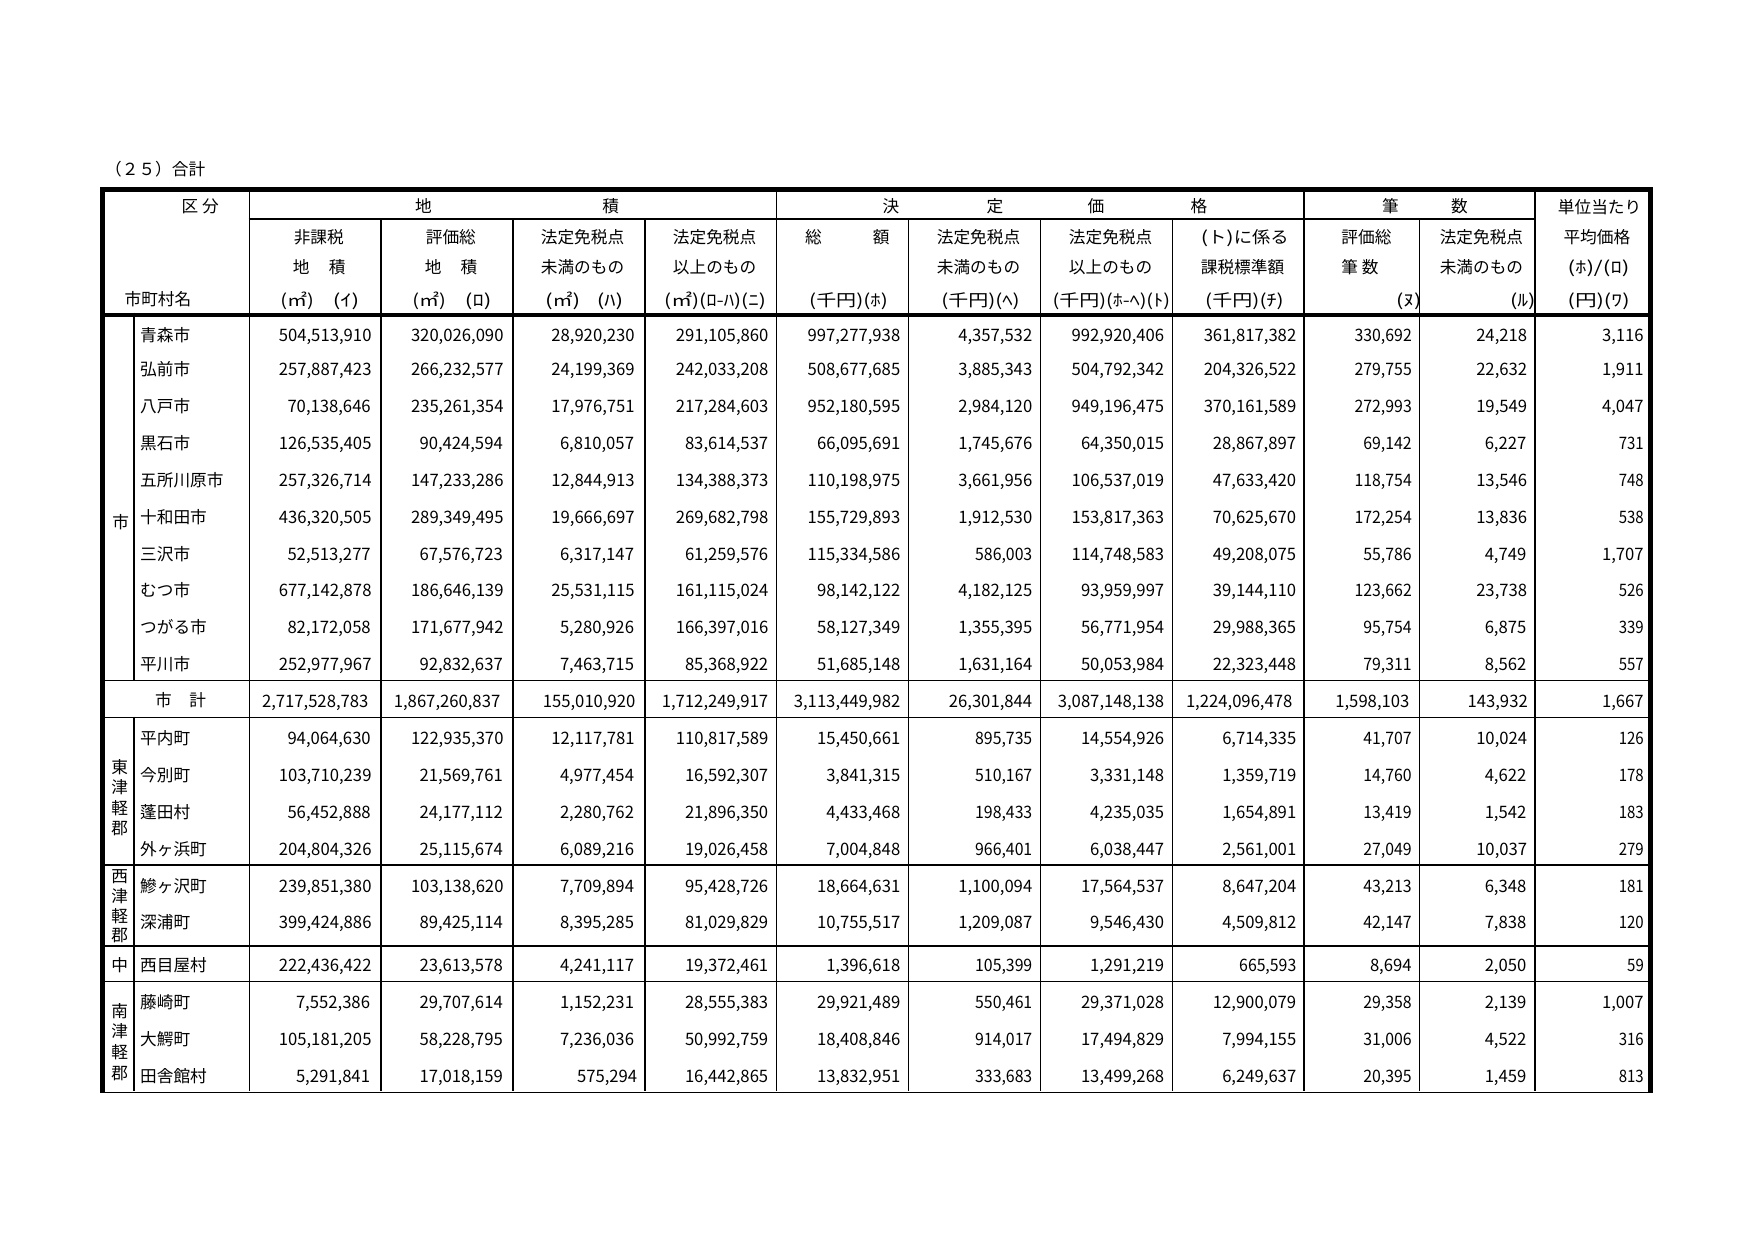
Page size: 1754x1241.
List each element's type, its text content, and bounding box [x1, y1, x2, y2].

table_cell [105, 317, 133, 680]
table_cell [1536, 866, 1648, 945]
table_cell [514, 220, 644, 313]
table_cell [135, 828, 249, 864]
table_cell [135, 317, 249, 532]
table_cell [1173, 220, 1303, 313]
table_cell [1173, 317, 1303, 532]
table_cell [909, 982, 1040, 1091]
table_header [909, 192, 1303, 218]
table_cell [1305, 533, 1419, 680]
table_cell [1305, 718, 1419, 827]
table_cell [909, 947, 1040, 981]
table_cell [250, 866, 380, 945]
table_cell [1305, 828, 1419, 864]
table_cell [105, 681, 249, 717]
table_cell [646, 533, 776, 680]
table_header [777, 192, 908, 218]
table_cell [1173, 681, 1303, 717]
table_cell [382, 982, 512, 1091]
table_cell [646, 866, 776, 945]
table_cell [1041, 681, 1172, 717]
text （２５）合計 [105, 156, 1668, 180]
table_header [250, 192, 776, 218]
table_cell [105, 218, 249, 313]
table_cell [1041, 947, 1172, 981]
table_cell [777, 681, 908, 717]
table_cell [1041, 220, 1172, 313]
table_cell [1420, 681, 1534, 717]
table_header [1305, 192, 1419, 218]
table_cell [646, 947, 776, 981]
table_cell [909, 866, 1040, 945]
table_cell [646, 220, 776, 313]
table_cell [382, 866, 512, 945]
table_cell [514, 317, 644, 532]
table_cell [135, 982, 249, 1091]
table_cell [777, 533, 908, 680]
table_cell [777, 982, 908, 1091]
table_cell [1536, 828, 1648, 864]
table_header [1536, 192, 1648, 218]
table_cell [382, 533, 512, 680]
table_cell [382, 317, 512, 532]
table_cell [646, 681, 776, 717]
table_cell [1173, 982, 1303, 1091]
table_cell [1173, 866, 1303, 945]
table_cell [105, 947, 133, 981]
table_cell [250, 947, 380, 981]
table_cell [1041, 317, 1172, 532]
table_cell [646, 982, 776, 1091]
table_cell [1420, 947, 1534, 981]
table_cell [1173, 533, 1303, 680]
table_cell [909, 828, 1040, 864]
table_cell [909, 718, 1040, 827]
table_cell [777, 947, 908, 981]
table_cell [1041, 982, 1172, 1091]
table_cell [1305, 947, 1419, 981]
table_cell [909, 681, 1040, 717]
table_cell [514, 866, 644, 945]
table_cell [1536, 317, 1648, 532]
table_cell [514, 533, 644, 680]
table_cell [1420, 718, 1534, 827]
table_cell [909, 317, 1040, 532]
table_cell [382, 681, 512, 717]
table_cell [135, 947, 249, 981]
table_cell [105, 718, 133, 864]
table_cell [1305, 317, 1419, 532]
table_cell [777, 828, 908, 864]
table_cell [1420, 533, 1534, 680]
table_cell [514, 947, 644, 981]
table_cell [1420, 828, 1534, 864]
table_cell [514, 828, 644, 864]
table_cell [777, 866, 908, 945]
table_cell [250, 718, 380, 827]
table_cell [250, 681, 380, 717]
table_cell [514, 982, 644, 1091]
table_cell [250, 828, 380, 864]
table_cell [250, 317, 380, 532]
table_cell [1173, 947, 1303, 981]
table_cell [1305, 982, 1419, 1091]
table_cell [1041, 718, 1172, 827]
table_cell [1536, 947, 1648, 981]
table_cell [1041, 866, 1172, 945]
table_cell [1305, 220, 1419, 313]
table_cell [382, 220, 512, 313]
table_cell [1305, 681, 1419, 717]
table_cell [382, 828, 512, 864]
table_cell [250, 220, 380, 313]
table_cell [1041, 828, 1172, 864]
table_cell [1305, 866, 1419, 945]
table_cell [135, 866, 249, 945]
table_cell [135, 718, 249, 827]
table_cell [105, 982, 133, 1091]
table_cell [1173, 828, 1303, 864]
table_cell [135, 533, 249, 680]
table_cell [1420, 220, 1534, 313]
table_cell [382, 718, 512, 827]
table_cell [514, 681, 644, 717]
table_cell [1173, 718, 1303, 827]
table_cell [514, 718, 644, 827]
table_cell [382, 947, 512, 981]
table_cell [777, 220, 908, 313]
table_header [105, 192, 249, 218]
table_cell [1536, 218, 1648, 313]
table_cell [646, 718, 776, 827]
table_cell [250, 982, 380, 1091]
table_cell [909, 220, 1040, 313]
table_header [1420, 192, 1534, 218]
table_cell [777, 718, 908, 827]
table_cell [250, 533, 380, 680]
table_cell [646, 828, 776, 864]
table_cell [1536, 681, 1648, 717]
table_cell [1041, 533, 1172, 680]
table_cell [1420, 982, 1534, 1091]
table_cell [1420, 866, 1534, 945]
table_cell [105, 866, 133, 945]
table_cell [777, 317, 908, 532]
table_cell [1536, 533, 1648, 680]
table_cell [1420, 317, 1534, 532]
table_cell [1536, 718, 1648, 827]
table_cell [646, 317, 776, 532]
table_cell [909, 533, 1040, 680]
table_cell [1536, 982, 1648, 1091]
